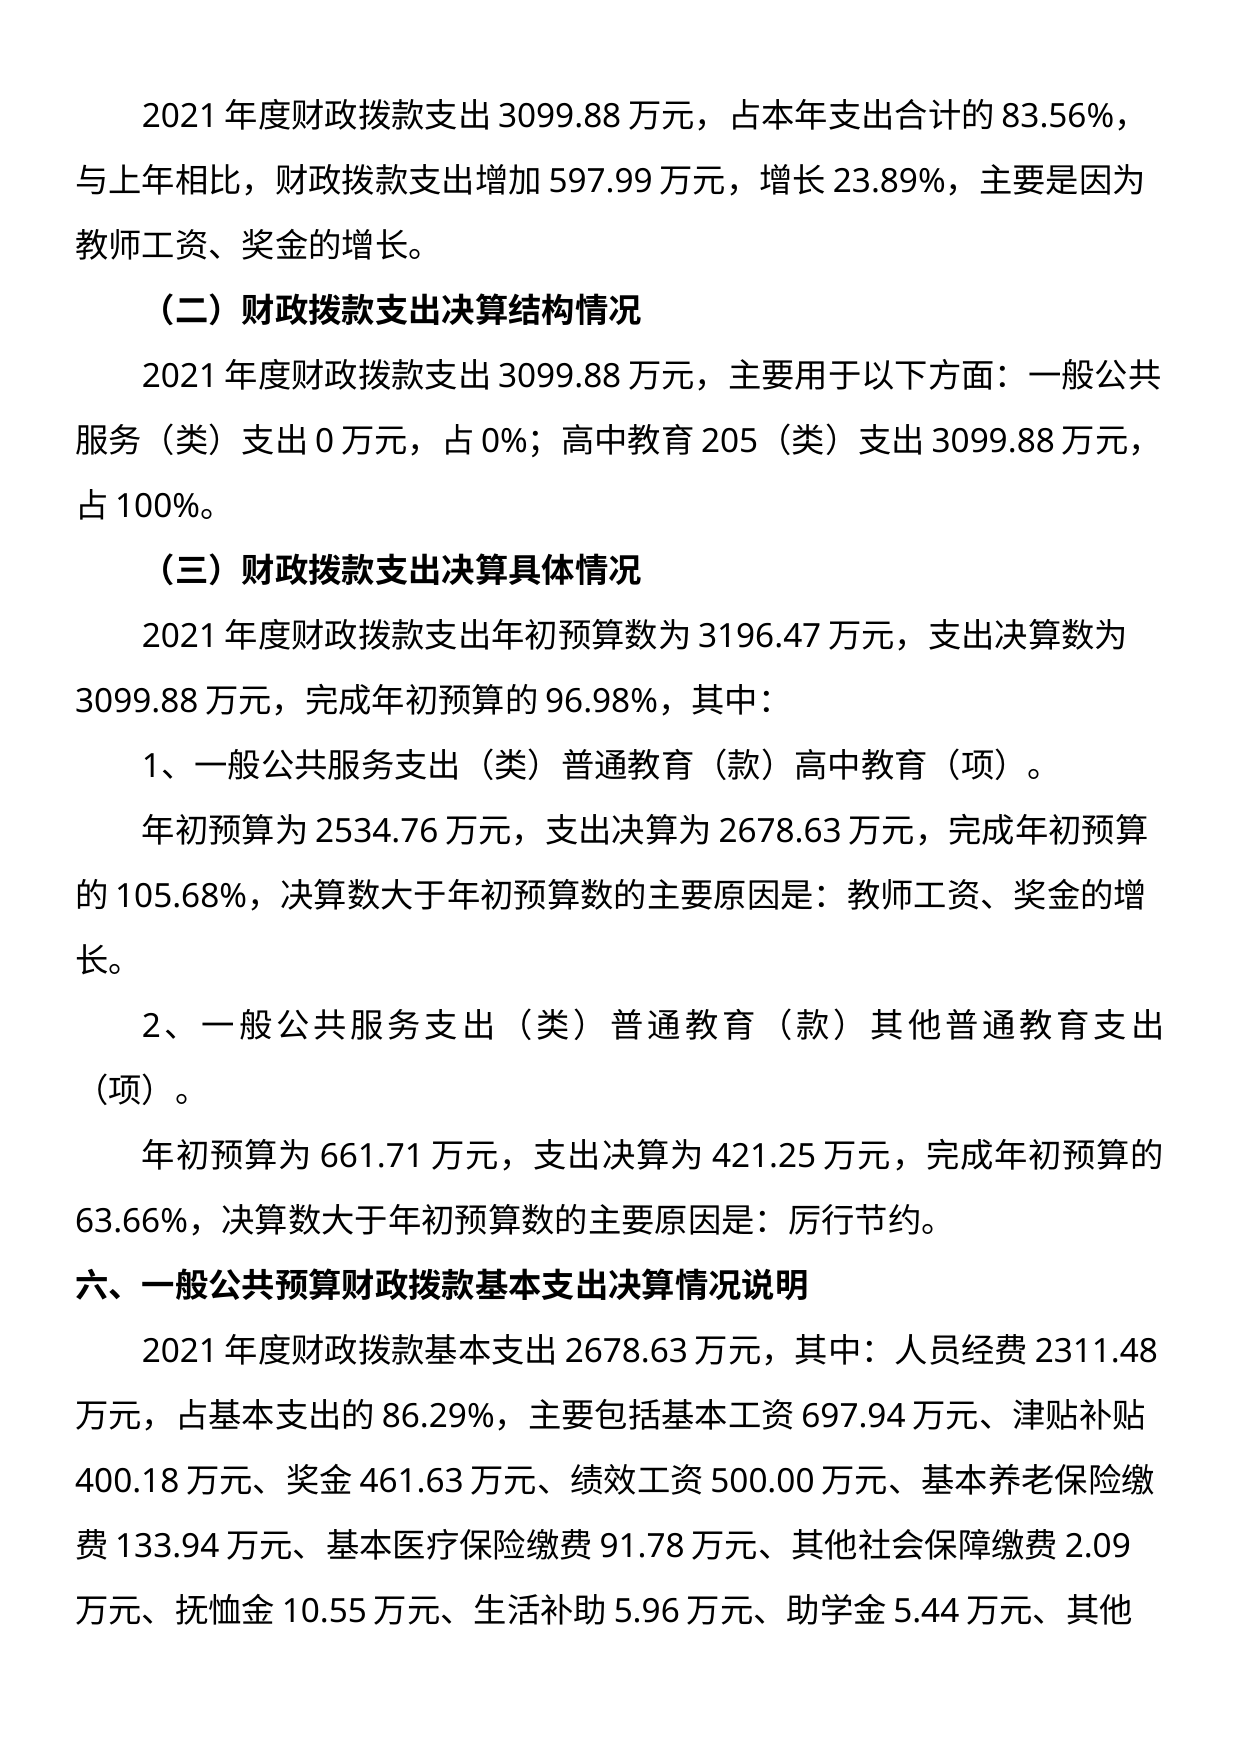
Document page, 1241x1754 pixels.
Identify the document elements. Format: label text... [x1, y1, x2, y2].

text 2021年度财政拨款支出年初预算数为3196.47万元，支出决算数为3099.88万元，完成年初预算的96.98%，其中： [75, 601, 1165, 731]
text 六、一般公共预算财政拨款基本支出决算情况说明 [75, 1251, 1165, 1316]
text 年初预算为2534.76万元，支出决算为2678.63万元，完成年初预算的105.68%，决算数大于年初预算数的主要原因是：教师工资、奖金的增长。 [75, 796, 1165, 991]
text 1、一般公共服务支出（类）普通教育（款）高中教育（项）。 [75, 731, 1165, 796]
text （三）财政拨款支出决算具体情况 [75, 536, 1165, 601]
text （二）财政拨款支出决算结构情况 [75, 276, 1165, 341]
text 2021年度财政拨款支出3099.88万元，占本年支出合计的83.56%，与上年相比，财政拨款支出增加597.99万元，增长23.89%，主要是因为教师工资、奖金的增长。 [75, 81, 1165, 276]
text 2、一般公共服务支出（类）普通教育（款）其他普通教育支出（项）。 [75, 991, 1165, 1121]
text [75, 1316, 1165, 1641]
text 年初预算为661.71万元，支出决算为421.25万元，完成年初预算的63.66%，决算数大于年初预算数的主要原因是：厉行节约。 [75, 1121, 1165, 1251]
text 2021年度财政拨款支出3099.88万元，主要用于以下方面：一般公共服务（类）支出0万元，占0%；高中教育205（类）支出3099.88万元，占100%。 [75, 341, 1165, 536]
